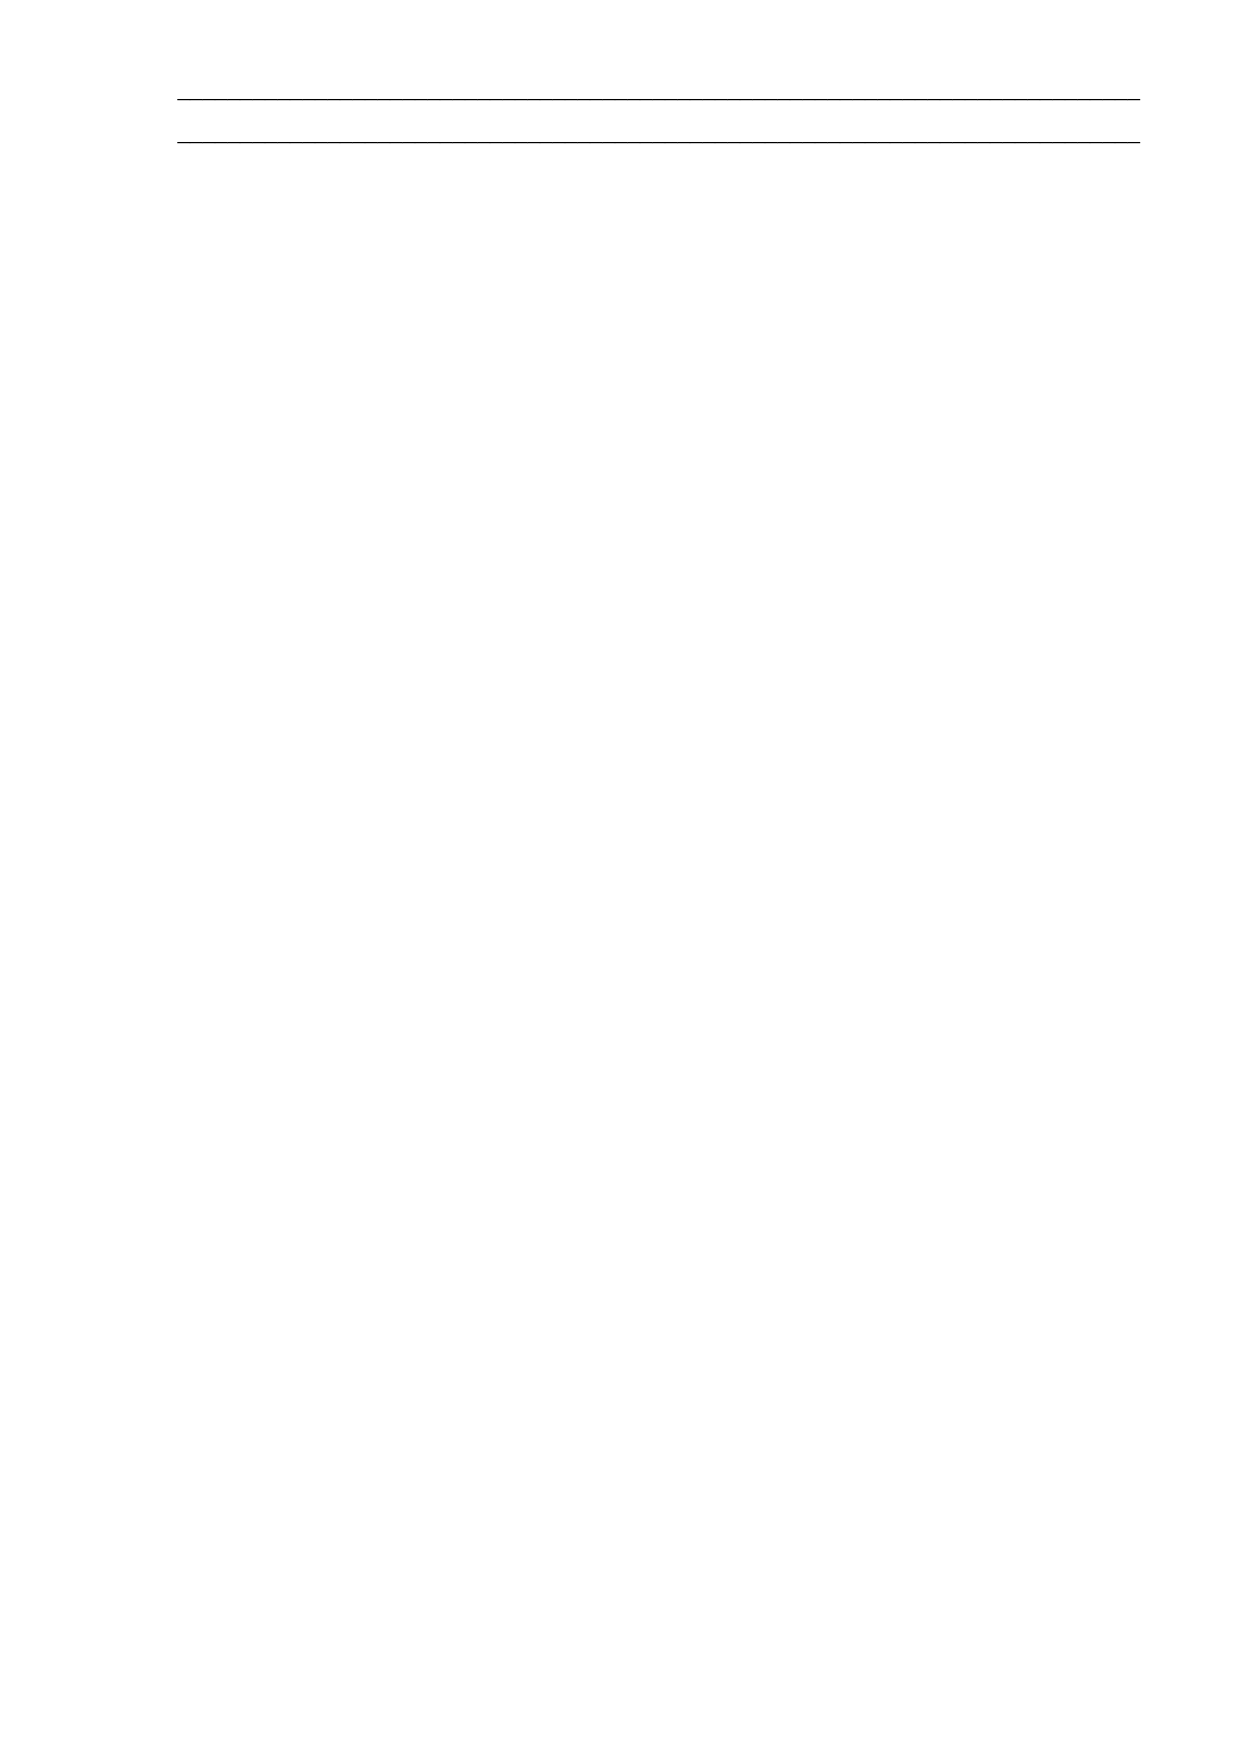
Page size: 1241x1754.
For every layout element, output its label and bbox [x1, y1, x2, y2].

text [177, 74, 1152, 146]
